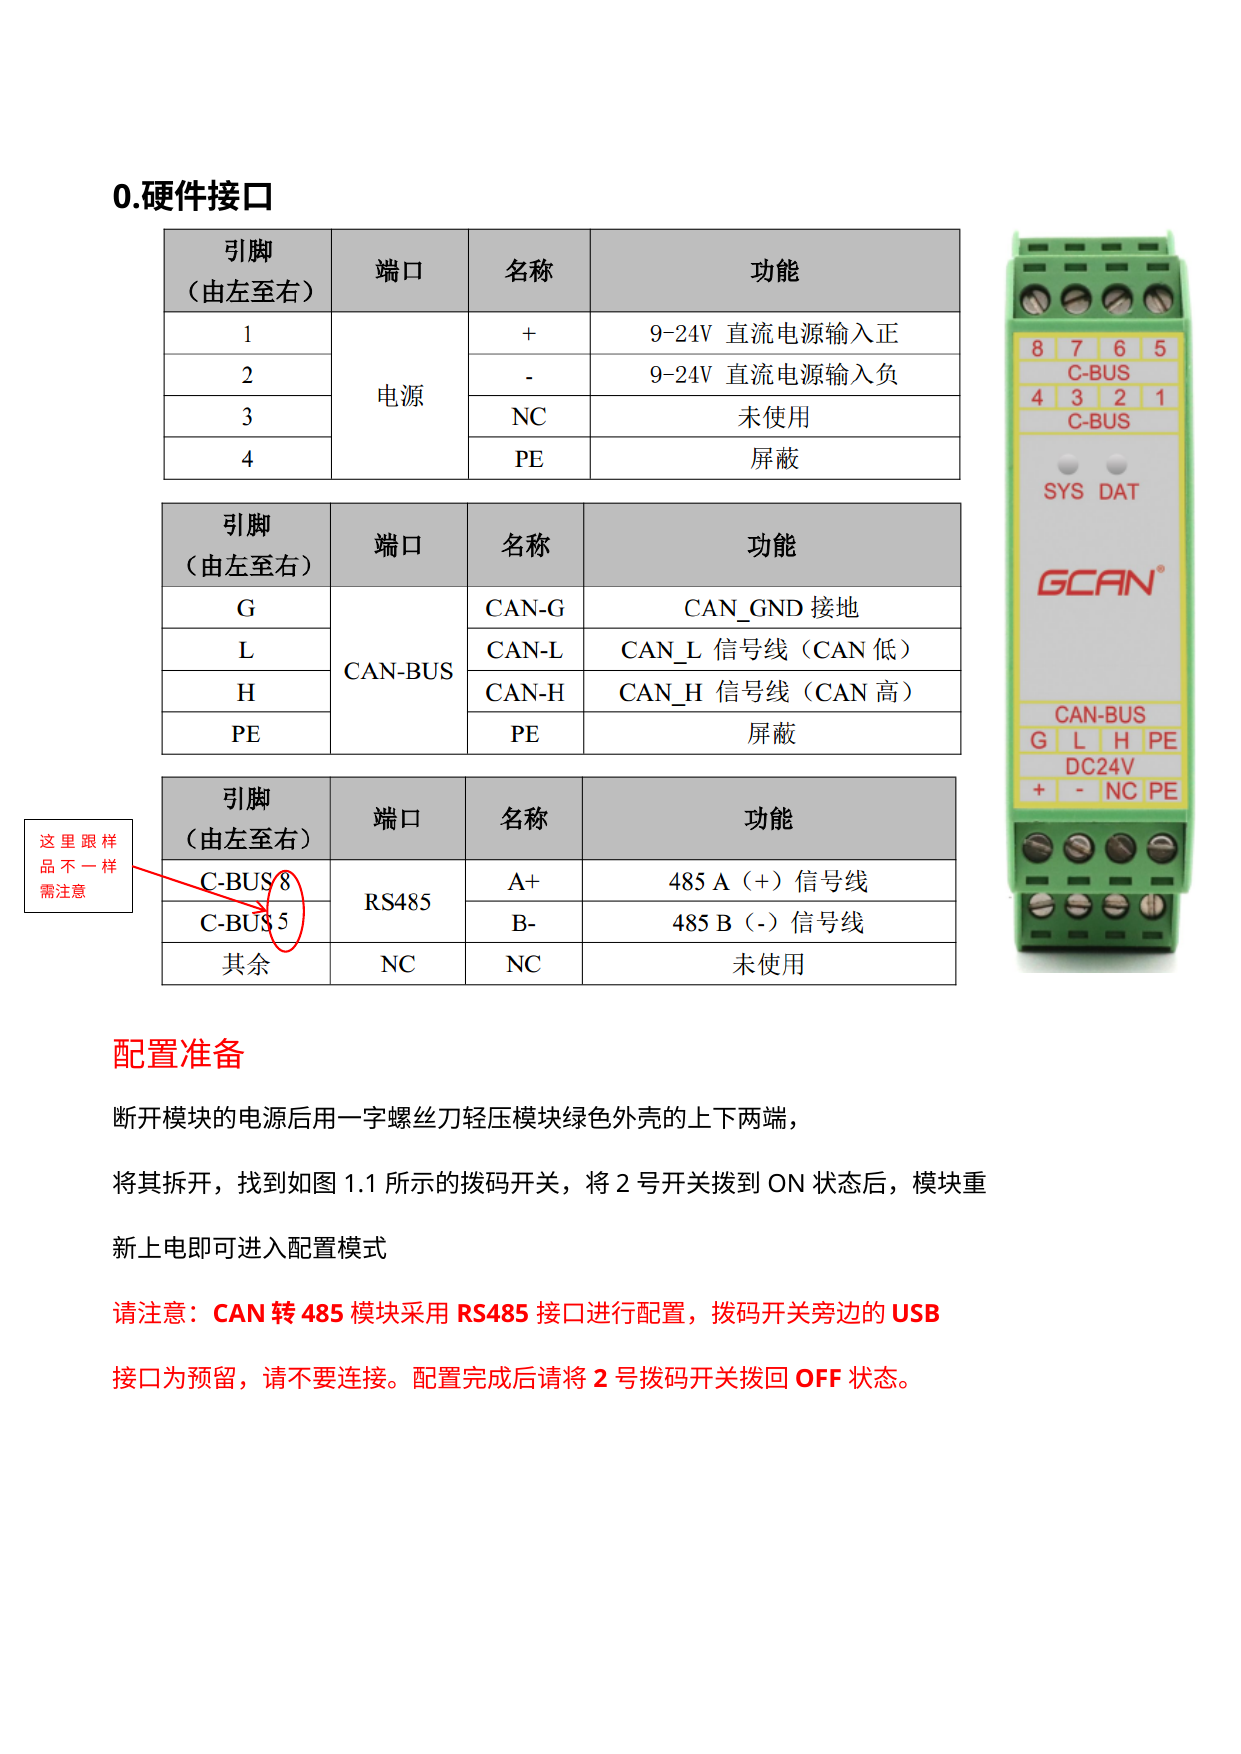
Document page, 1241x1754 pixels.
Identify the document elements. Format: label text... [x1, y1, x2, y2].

picture [156, 227, 969, 484]
picture [156, 501, 965, 759]
text 配置准备 [112, 1019, 1128, 1084]
picture [1002, 227, 1196, 973]
picture [269, 872, 302, 950]
text 请注意：CAN转485 模块采用 RS485 接口进行配置，拨码开关旁边的USB 接口为预留，请不要连接。配置完成后请将 2 号拨码开关拨回 OFF 状态。 [112, 1279, 1128, 1409]
text 断开模块的电源后用一字螺丝刀轻压模块绿色外壳的上下两端， 将其拆开，找到如图 1.1 所示的拨码开关，将 2 号开关拨到 ON 状态后，模块重 新上电即可进入配置模式 [112, 1084, 1128, 1279]
text 0.硬件接口 [112, 162, 1128, 227]
picture [156, 776, 959, 989]
